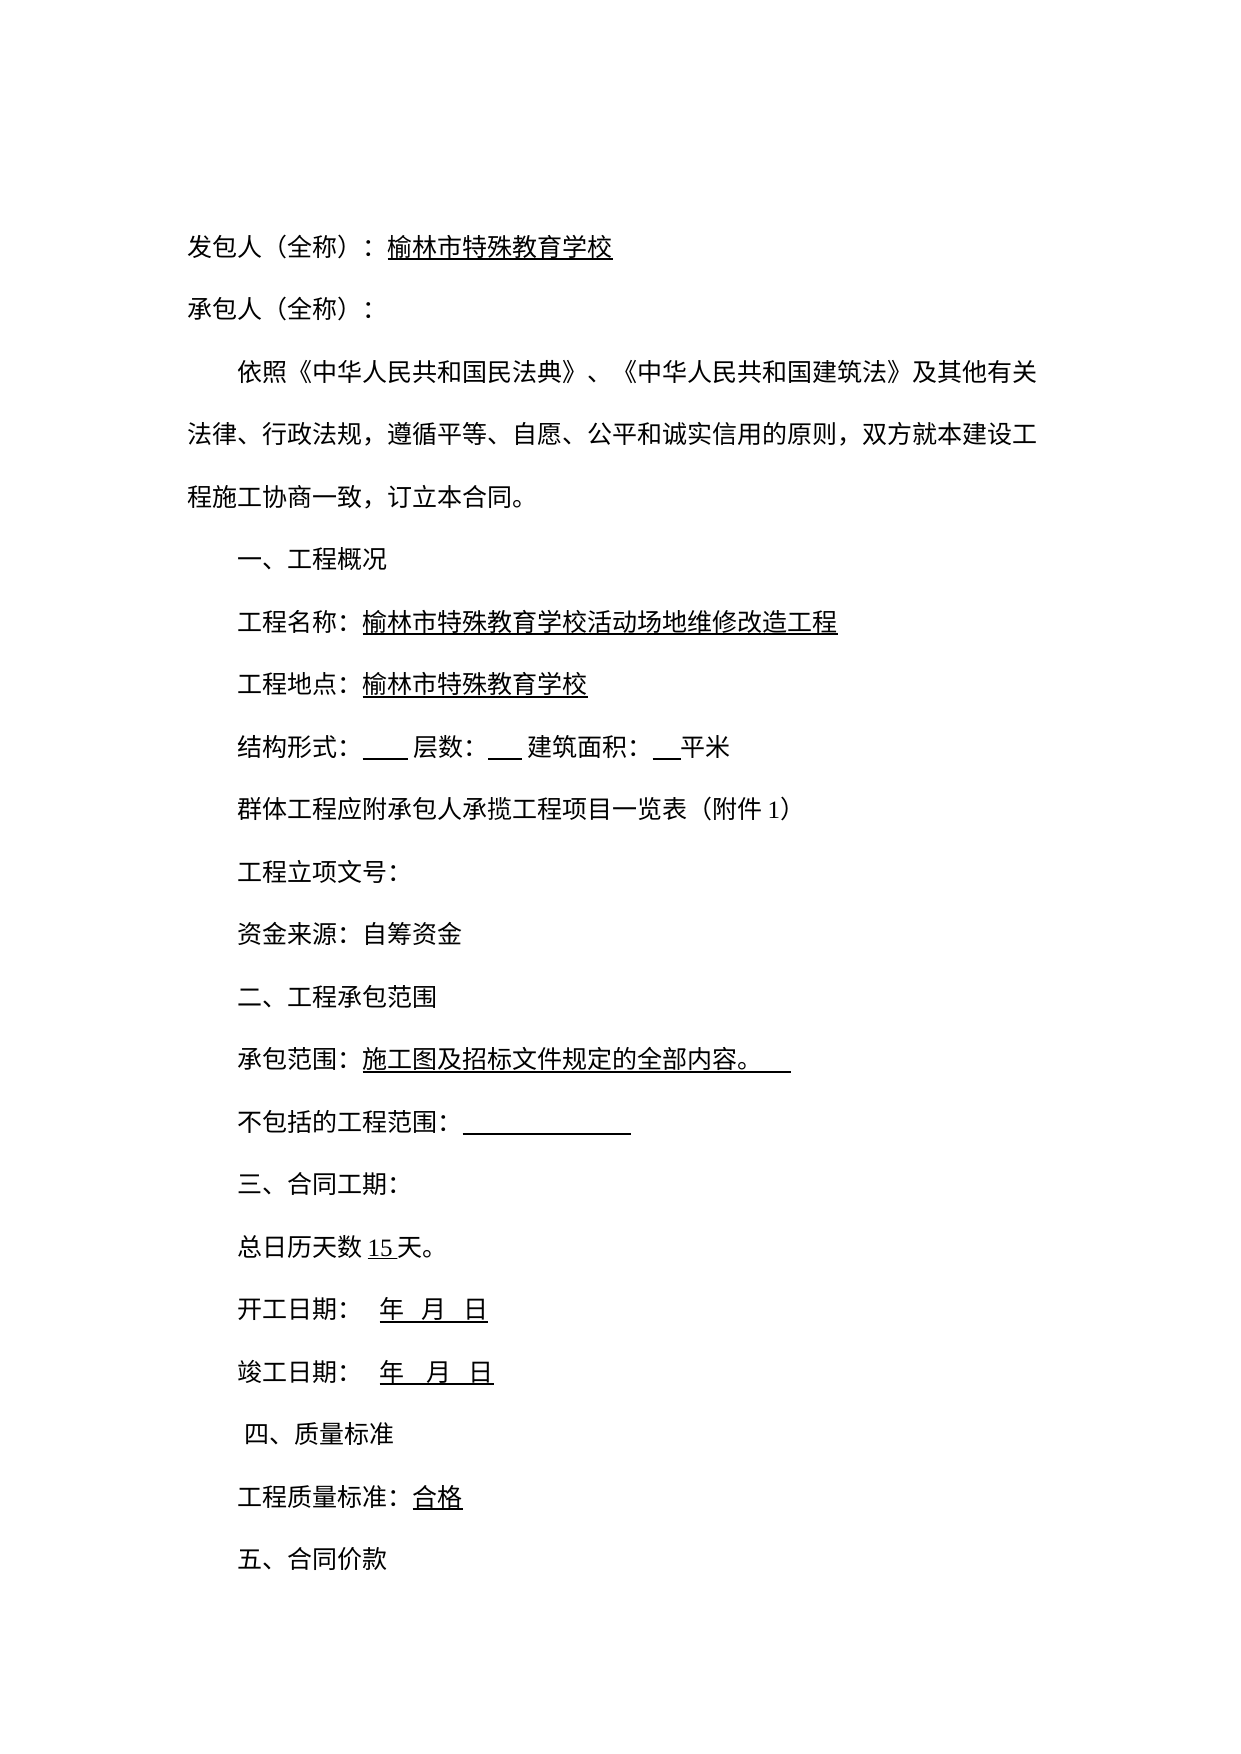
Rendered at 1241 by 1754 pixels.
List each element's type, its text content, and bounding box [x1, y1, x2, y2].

text 群体工程应附承包人承揽工程项目一览表（附件1） [187, 769, 1053, 831]
text 竣工日期： 年 月 日 [187, 1331, 1053, 1394]
text 工程地点：榆林市特殊教育学校 [187, 644, 1053, 706]
text 四、质量标准 [187, 1394, 1053, 1456]
text 发包人（全称）：榆林市特殊教育学校 [187, 206, 1053, 269]
text 开工日期： 年 月 日 [187, 1269, 1053, 1331]
text 三、合同工期： [187, 1144, 1053, 1206]
text 依照《中华人民共和国民法典》、《中华人民共和国建筑法》及其他有关法律、行政法规，遵循平等、自愿、公平和诚实信用的原则，双方就本建设工程施工协商一致，订立本合同。 [187, 331, 1053, 519]
text 工程名称：榆林市特殊教育学校活动场地维修改造工程 [187, 581, 1053, 644]
text 二、工程承包范围 [187, 956, 1053, 1019]
text 总日历天数15天。 [187, 1206, 1053, 1269]
text 承包范围：施工图及招标文件规定的全部内容。 [187, 1019, 1053, 1081]
text 工程质量标准：合格 [187, 1456, 1053, 1519]
text 资金来源：自筹资金 [187, 894, 1053, 956]
text 工程立项文号： [187, 831, 1053, 894]
text 一、工程概况 [187, 519, 1053, 581]
text 不包括的工程范围： [187, 1081, 1053, 1144]
text 承包人（全称）： [187, 269, 1053, 331]
text 结构形式： 层数： 建筑面积： 平米 [187, 706, 1053, 769]
text 五、合同价款 [187, 1519, 1053, 1581]
